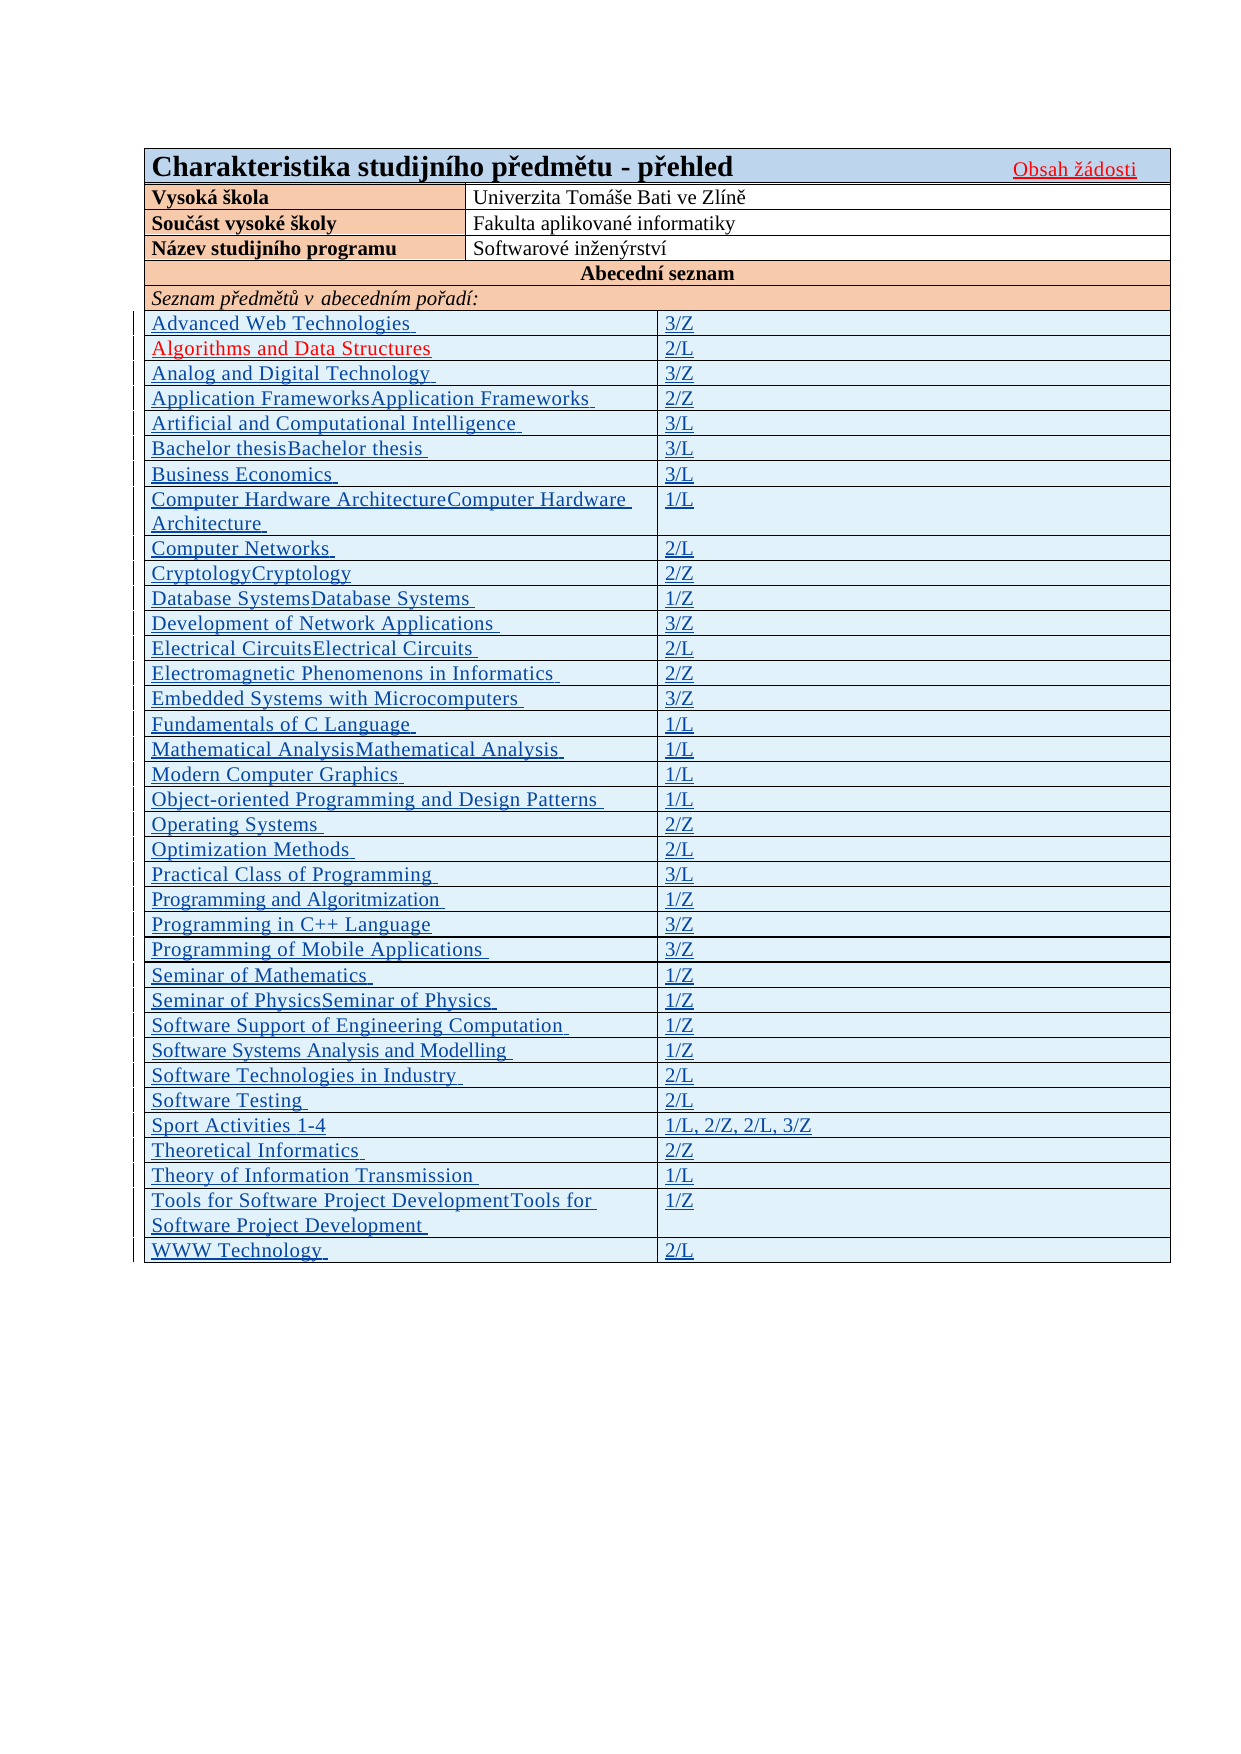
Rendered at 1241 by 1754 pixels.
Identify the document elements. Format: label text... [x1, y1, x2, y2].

table_cell Vysoká škola [145, 185, 465, 209]
table_cell Abecední seznam [145, 261, 1170, 285]
table_cell Softwarové inženýrství [466, 236, 1170, 259]
table_cell Fakulta aplikované informatiky [466, 210, 1170, 234]
table_header Charakteristika studijního předmětu - přehled Obsah žádosti [145, 149, 1170, 182]
table_cell Seznam předmětů v abecedním pořadí: [145, 286, 1170, 310]
table_cell Název studijního programu [145, 236, 465, 259]
table_cell Univerzita Tomáše Bati ve Zlíně [466, 185, 1170, 209]
table_cell Součást vysoké školy [145, 210, 465, 234]
